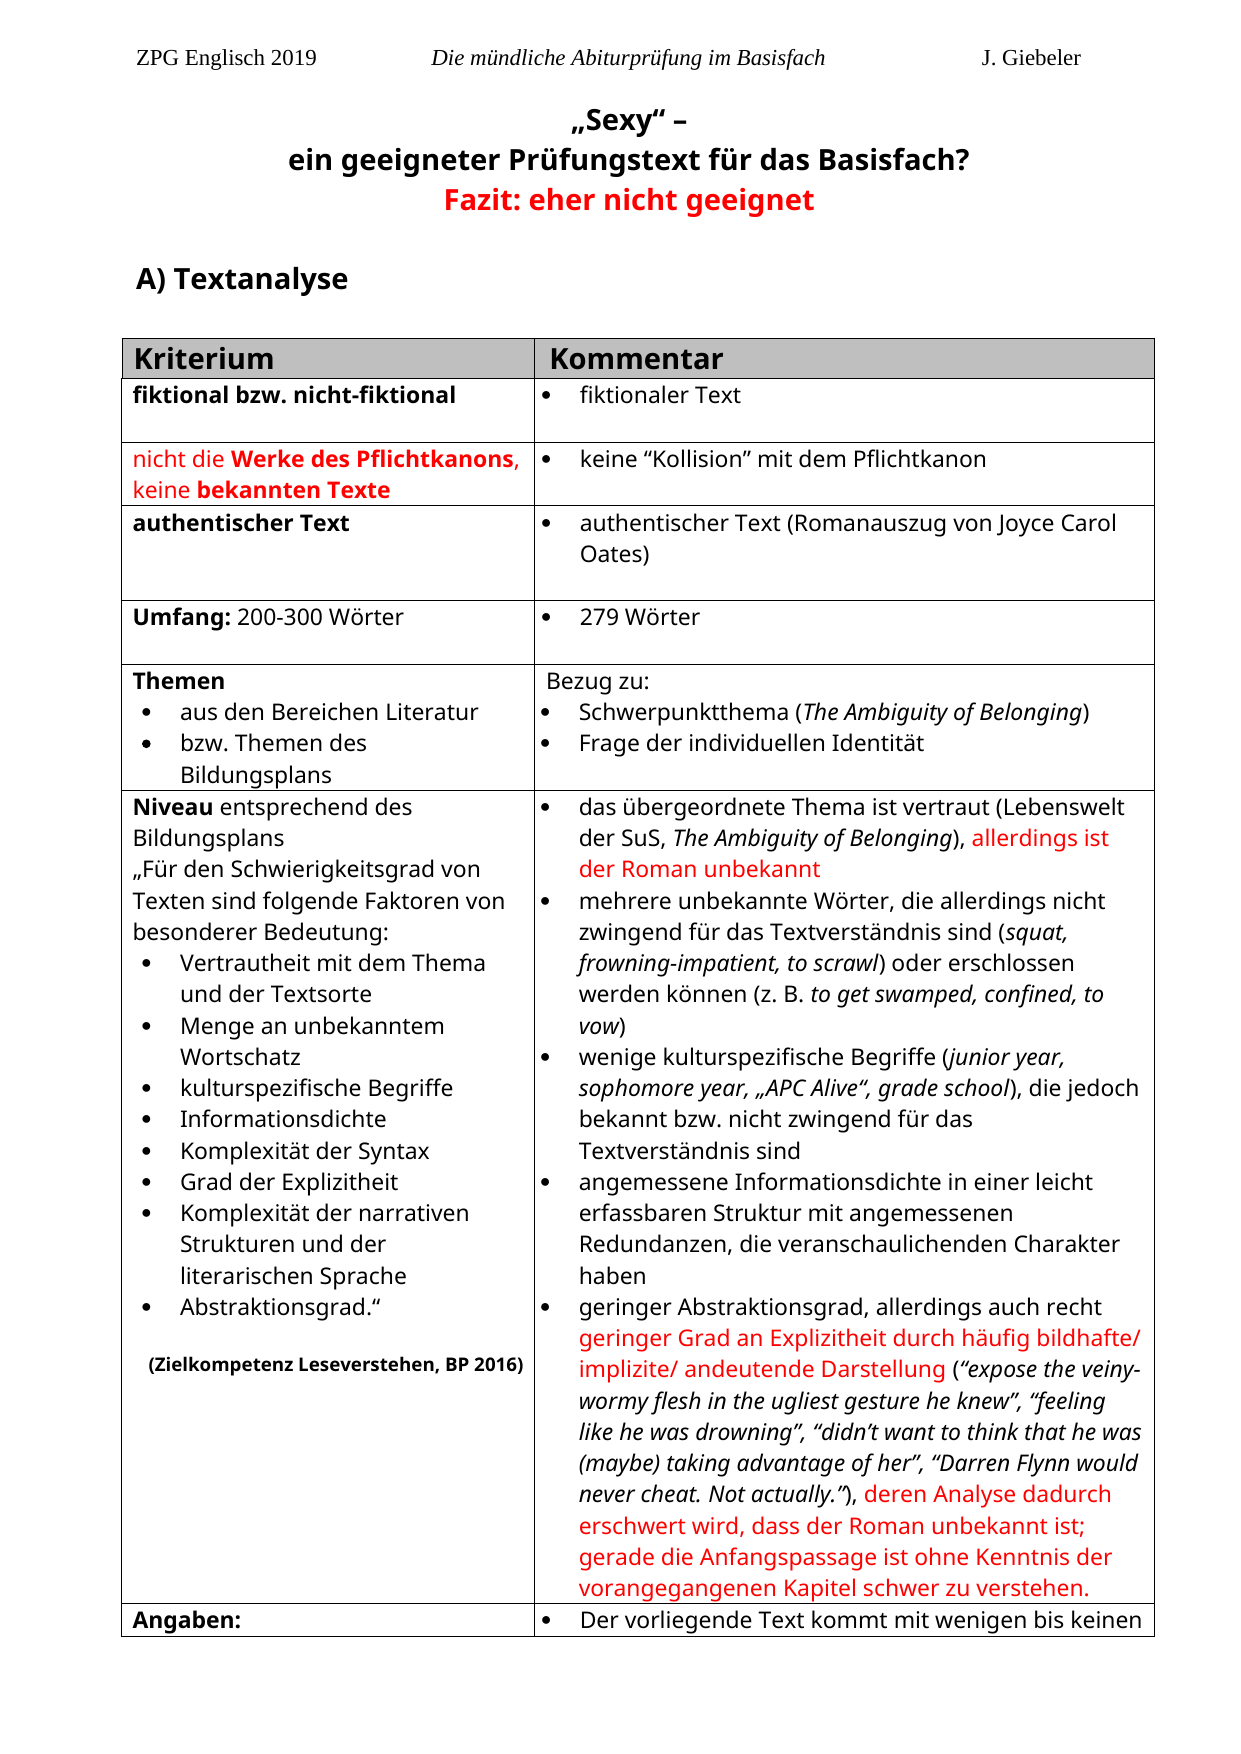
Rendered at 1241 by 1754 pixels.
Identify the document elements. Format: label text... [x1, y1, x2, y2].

table_cell authentischer Text (Romanauszug von Joyce Carol Oates) [535, 506, 1154, 600]
table_cell Bezug zu: Schwerpunktthema (The Ambiguity of Belonging) Frage der individuellen Identität [535, 665, 1154, 790]
text Fazit: eher nicht geeignet [136, 179, 1122, 218]
table_cell fiktionaler Text [535, 379, 1154, 442]
text ein geeigneter Prüfungstext für das Basisfach? [136, 139, 1122, 179]
table_cell keine “Kollision” mit dem Pflichtkanon [535, 443, 1154, 505]
table_cell Umfang: 200-300 Wörter [122, 601, 534, 664]
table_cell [535, 1604, 1154, 1636]
text A) Textanalyse [136, 258, 1122, 298]
table_header Kommentar [535, 339, 1154, 378]
table_cell nicht die Werke des Pflichtkanons, keine bekannten Texte [122, 443, 534, 505]
text „Sexy“ – [136, 99, 1122, 139]
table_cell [122, 1604, 534, 1636]
table_cell authentischer Text [122, 506, 534, 600]
table_header Kriterium [123, 339, 534, 378]
table_cell Themen aus den Bereichen Literatur bzw. Themen des Bildungsplans [122, 665, 534, 790]
table_cell das übergeordnete Thema ist vertraut (Lebenswelt der SuS, The Ambiguity of Belonging), allerdings ist der Roman unbekannt mehrere unbekannte Wörter, die allerdings nicht zwingend für das Textverständnis sind (squat, frowning-impatient, to scrawl) oder erschlossen werden können (z. B. to get swamped, confined, to vow) wenige kulturspezifische Begriffe (junior year, sophomore year, „APC Alive“, grade school), die jedoch bekannt bzw. nicht zwingend für das Textverständnis sind angemessene Informationsdichte in einer leicht erfassbaren Struktur mit angemessenen Redundanzen, die veranschaulichenden Charakter haben geringer Abstraktionsgrad, allerdings auch recht geringer Grad an Explizitheit durch häufig bildhafte/ implizite/ andeutende Darstellung (“expose the veiny-wormy flesh in the ugliest gesture he knew”, “feeling like he was drowning”, “didn’t want to think that he was (maybe) taking advantage of her”, “Darren Flynn would never cheat. Not actually.”), deren Analyse dadurch erschwert wird, dass der Roman unbekannt ist; gerade die Anfangspassage ist ohne Kenntnis der vorangegangenen Kapitel schwer zu verstehen. [535, 791, 1154, 1603]
table_cell fiktional bzw. nicht-fiktional [122, 379, 534, 442]
table_cell Niveau entsprechend des Bildungsplans „Für den Schwierigkeitsgrad von Texten sind folgende Faktoren von besonderer Bedeutung: Vertrautheit mit dem Thema und der Textsorte Menge an unbekanntem Wortschatz kulturspezifische Begriffe Informationsdichte Komplexität der Syntax Grad der Explizitheit Komplexität der narrativen Strukturen und der literarischen Sprache Abstraktionsgrad.“ (Zielkompetenz Leseverstehen, BP 2016) [122, 791, 534, 1603]
table_cell 279 Wörter [535, 601, 1154, 664]
